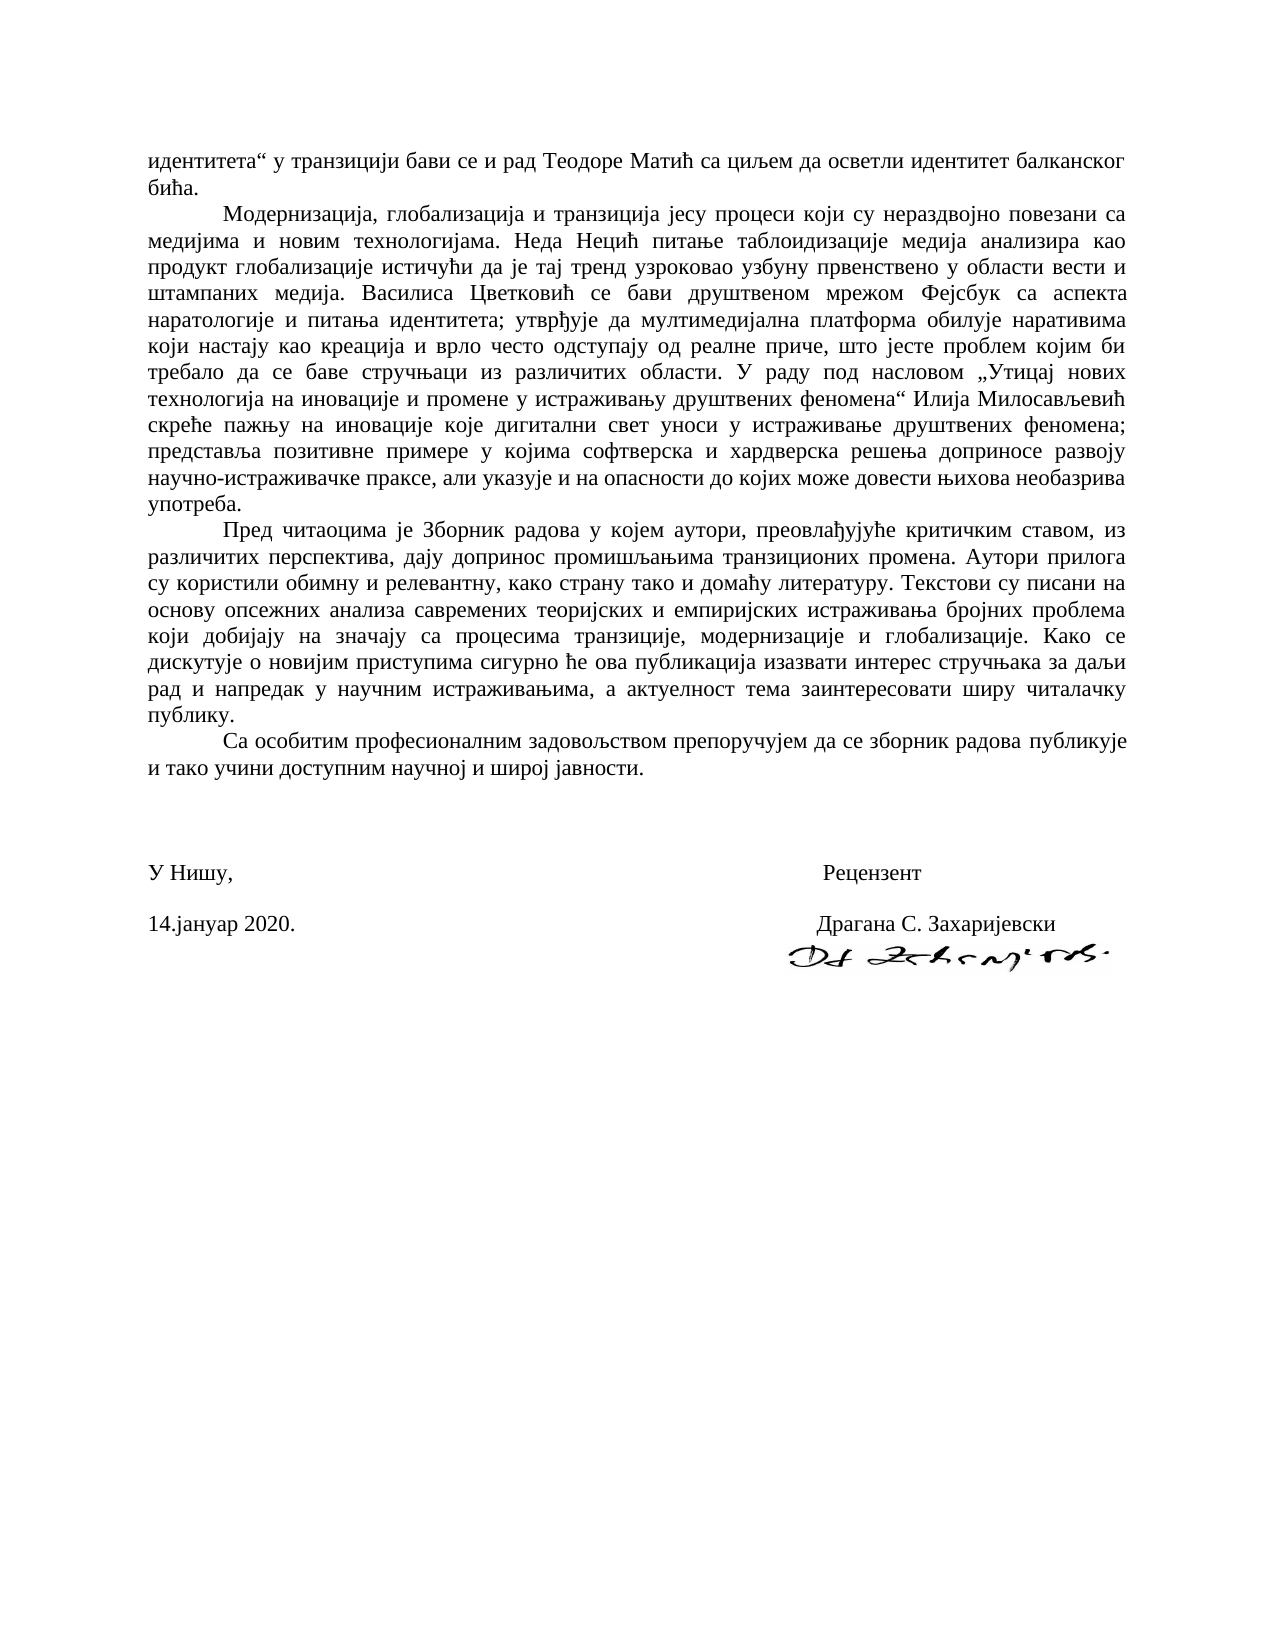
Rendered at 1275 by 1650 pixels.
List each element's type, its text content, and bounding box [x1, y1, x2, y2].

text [148, 148, 1127, 200]
picture [782, 940, 1113, 974]
text Модернизација, глобализација и транзиција јесу процеси који су нераздвојно повезани са медијима и новим технологијама. Неда Нецић питање таблоидизације медија анализира као продукт глобализације истичући да је тај тренд узроковао узбуну првенствено у области вести и штампаних медија. Василиса Цветковић се бави друштвеном мрежом Фејсбук са аспекта наратологије и питања идентитета; утврђује да мултимедијална платформа обилује наративима који настају као креација и врло често одступају од реалне приче, што јесте проблем којим би требало да се баве стручњаци из различитих области. У раду под насловом „Утицај нових технологија на иновације и промене у истраживању друштвених феномена“ Илија Милосављевић скреће пажњу на иновације које дигитални свет уноси у истраживање друштвених феномена; представља позитивне примере у којима софтверска и хардверска решења доприносе развоју научно-истраживачке праксе, али указује и на опасности до којих може довести њихова необазрива употреба. [148, 200, 1127, 517]
text Пред читаоцима је Зборник радова у којем аутори, преовлађујућe критичким ставом, из различитих перспектива, дају допринос промишљањима транзиционих промена. Аутори прилога су користили обимну и релевантну, како страну тако и домаћу литературу. Текстови су писани на основу опсежних анализа савремених теоријских и емпиријских истраживања бројних проблема који добијају на значају са процесима транзиције, модернизације и глобализације. Како се дискутује о новијим приступима сигурно ће ова публикација изазвати интерес стручњака за даљи рад и напредак у научним истраживањима, а актуелност тема заинтересовати ширу читалачку публику. [148, 517, 1127, 727]
text Са особитим професионалним задовољством препоручујем да се зборник радова публикује и тако учини доступним научној и широј јавности. [148, 727, 1127, 780]
text У Нишу, Рецензент [148, 859, 1127, 886]
text 14.јануар 2020. Драгана С. Захаријевски [148, 910, 1127, 979]
